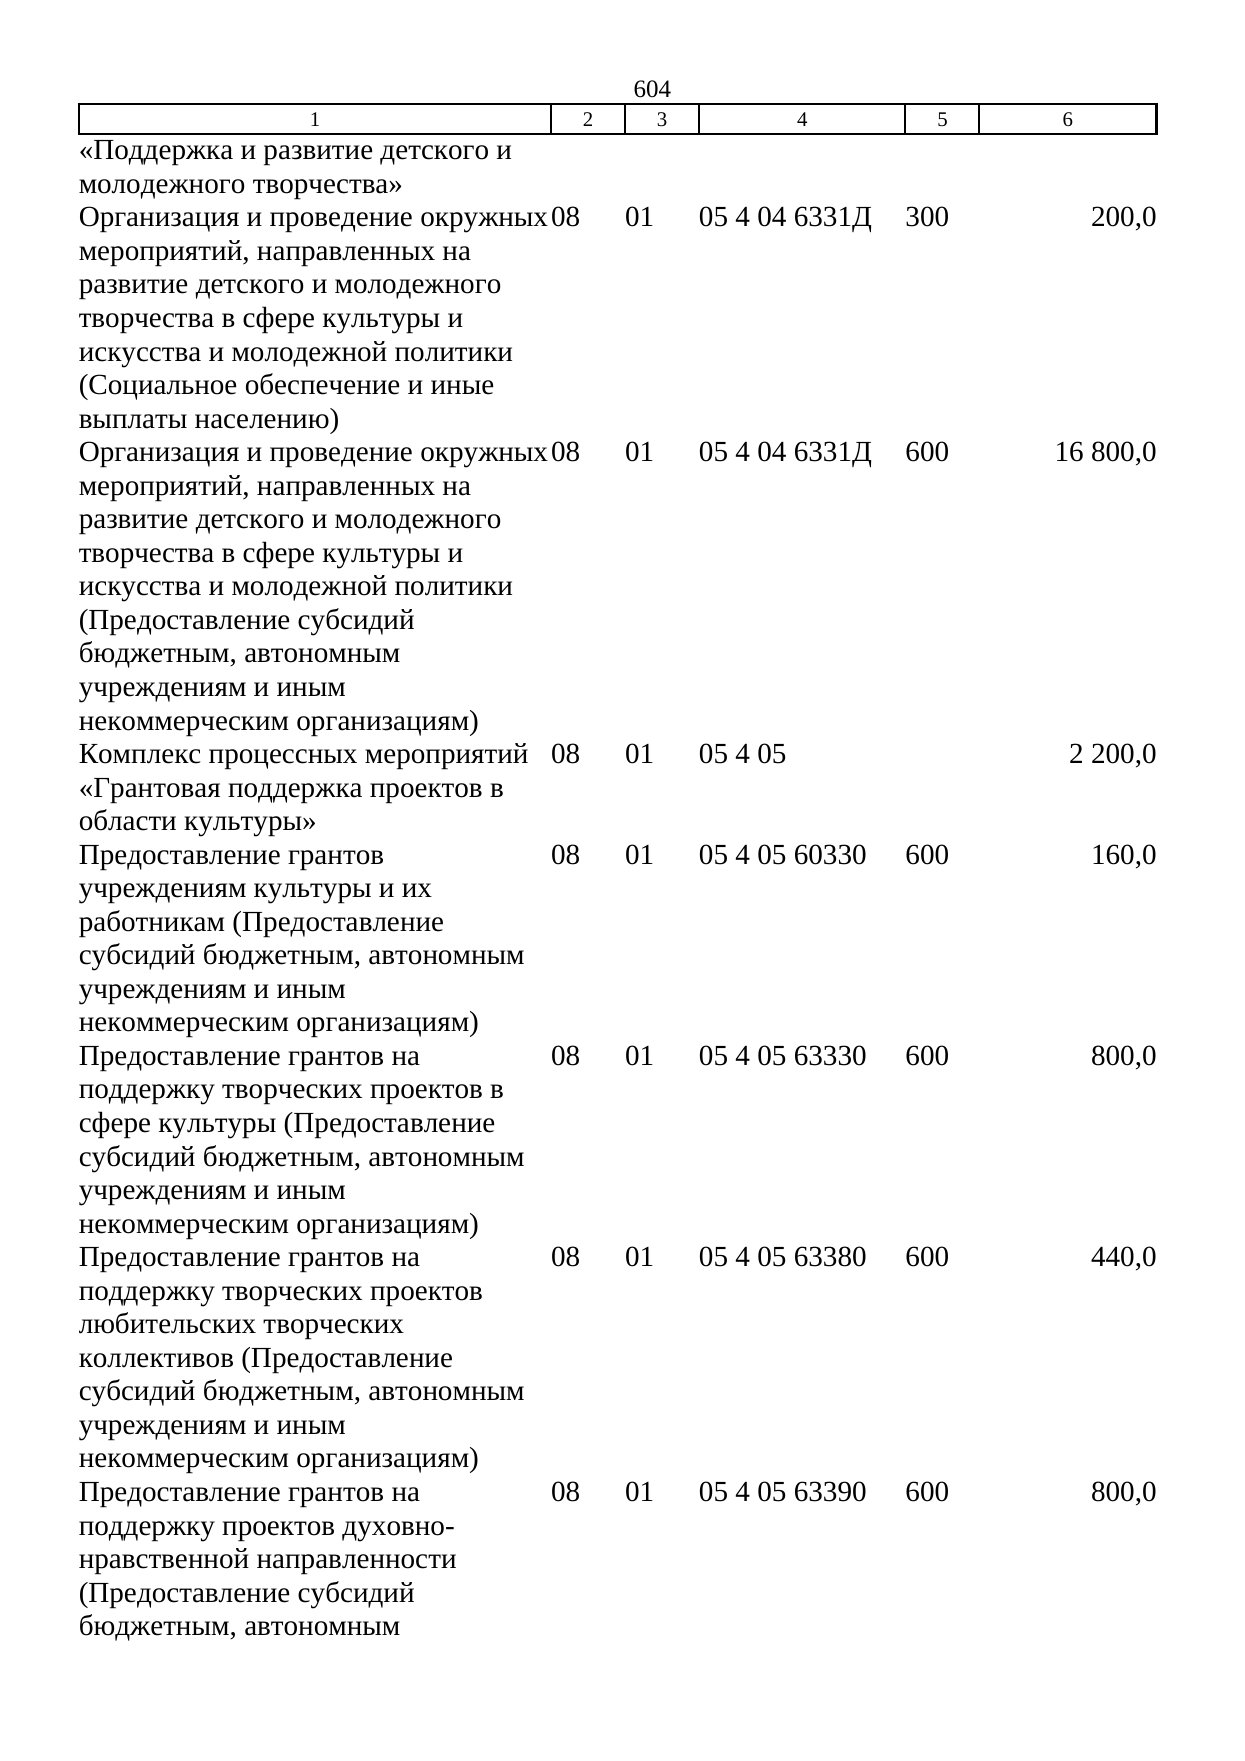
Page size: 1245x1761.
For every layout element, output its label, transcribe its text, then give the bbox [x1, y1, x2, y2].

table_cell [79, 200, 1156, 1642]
table_header 2 [552, 105, 624, 132]
table_header 6 [980, 105, 1155, 132]
table_header 3 [626, 105, 698, 132]
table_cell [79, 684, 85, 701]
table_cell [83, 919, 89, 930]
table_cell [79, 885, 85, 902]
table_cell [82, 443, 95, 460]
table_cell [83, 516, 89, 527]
table_header 4 [700, 105, 904, 132]
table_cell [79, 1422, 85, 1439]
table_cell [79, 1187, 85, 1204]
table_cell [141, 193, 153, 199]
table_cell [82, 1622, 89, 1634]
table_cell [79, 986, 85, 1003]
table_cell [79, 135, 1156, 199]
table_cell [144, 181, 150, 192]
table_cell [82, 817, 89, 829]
table_header 1 [80, 105, 550, 132]
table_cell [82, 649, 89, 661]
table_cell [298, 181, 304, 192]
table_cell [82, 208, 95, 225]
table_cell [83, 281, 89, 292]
table_header 5 [906, 105, 978, 132]
